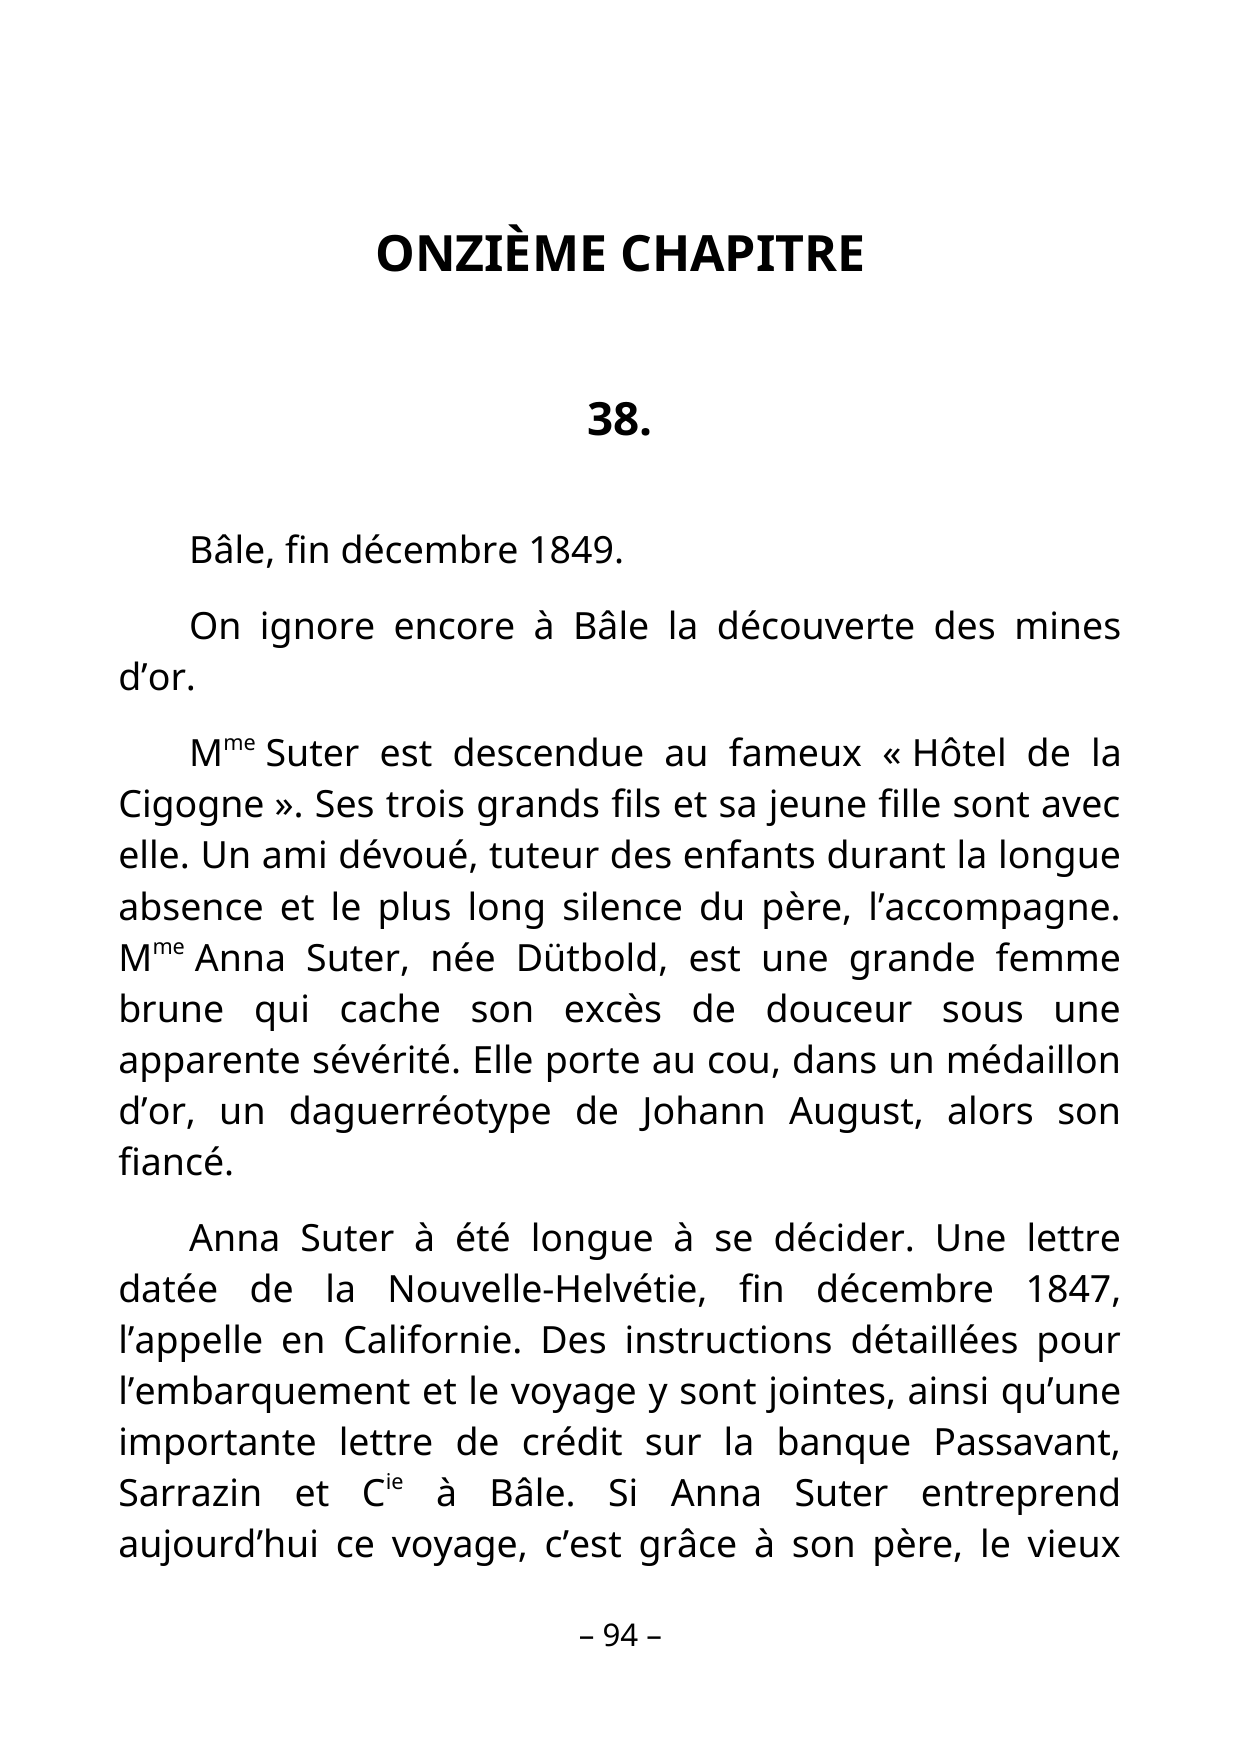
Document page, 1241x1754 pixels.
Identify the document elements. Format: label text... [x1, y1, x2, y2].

text Mme Suter est descendue au fameux « Hôtel de la Cigogne ». Ses trois grands fils et sa jeune fille sont avec elle. Un ami dévoué, tuteur des enfants durant la longue absence et le plus long silence du père, l’accompagne. Mme Anna Suter, née Dütbold, est une grande femme brune qui cache son excès de douceur sous une apparente sévérité. Elle porte au cou, dans un médaillon d’or, un daguerréotype de Johann August, alors son fiancé. [118, 727, 1122, 1186]
text On ignore encore à Bâle la découverte des mines d’or. [118, 600, 1122, 702]
text Bâle, fin décembre 1849. [118, 524, 1122, 575]
subtitle 38. [118, 386, 1122, 449]
subtitle ONZIÈME CHAPITRE [118, 218, 1122, 286]
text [118, 1211, 1122, 1568]
